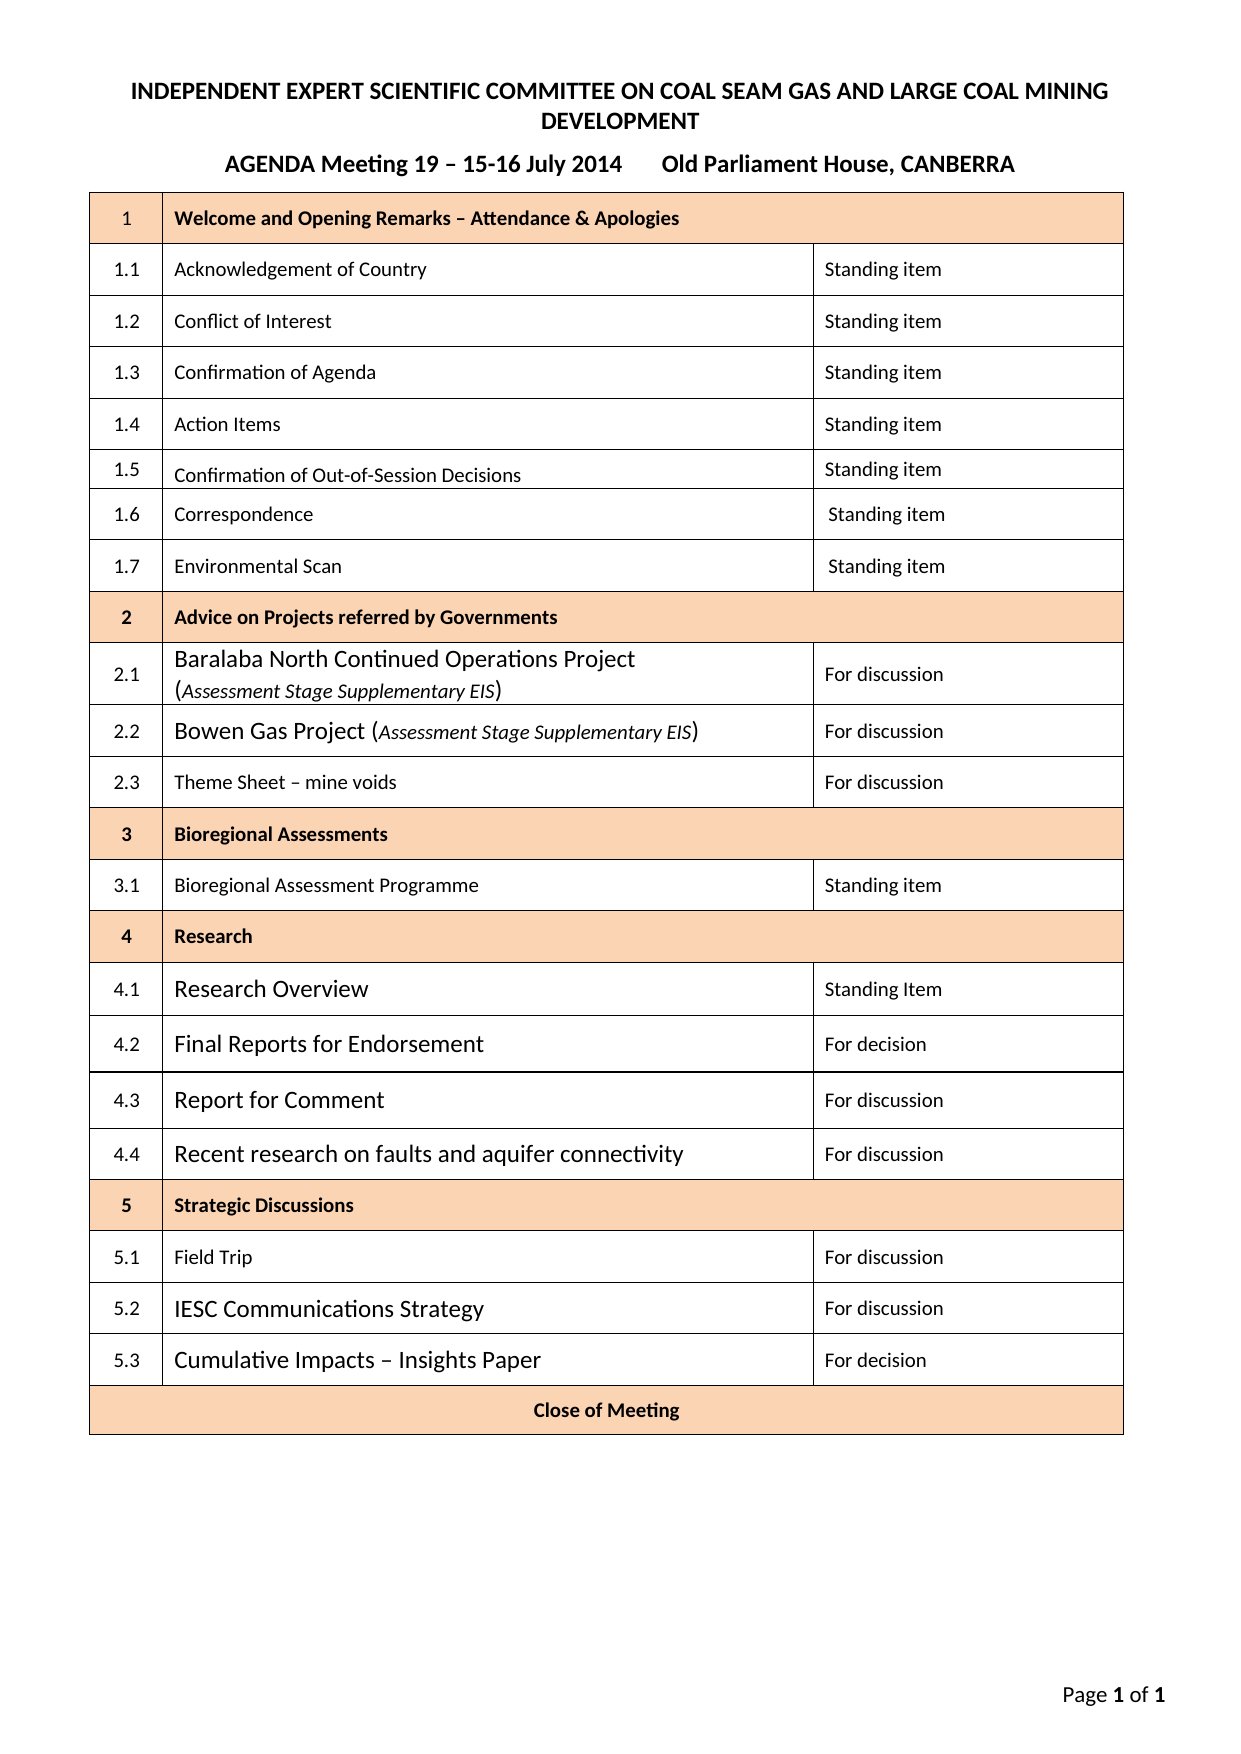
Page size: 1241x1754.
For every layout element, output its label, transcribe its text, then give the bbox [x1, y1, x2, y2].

table_cell 1.7 [90, 540, 162, 591]
table_cell Correspondence [163, 489, 813, 539]
table_header Welcome and Opening Remarks – Attendance & Apologies [163, 193, 1123, 243]
table_cell 1.2 [90, 296, 162, 346]
text AGENDA Meeting 19 – 15-16 July 2014 Old Parliament House, CANBERRA [75, 148, 1165, 179]
table_cell For discussion [814, 1283, 1123, 1333]
table_cell IESC Communications Strategy [163, 1283, 813, 1333]
table_cell Confirmation of Out-of-Session Decisions [163, 450, 813, 488]
table_cell 3 [90, 808, 162, 859]
table_cell Confirmation of Agenda [163, 347, 813, 397]
table_cell For discussion [814, 1231, 1123, 1282]
table_cell Bowen Gas Project (Assessment Stage Supplementary EIS) [163, 705, 813, 756]
table_cell For decision [814, 1016, 1123, 1071]
table_cell 1.1 [90, 244, 162, 294]
table_cell Advice on Projects referred by Governments [163, 592, 1123, 642]
table_cell Bioregional Assessment Programme [163, 860, 813, 910]
table_cell Strategic Discussions [163, 1180, 1123, 1230]
table_cell Standing item [814, 399, 1123, 449]
table_cell 3.1 [90, 860, 162, 910]
table_cell 2.1 [90, 643, 162, 704]
table_cell 1.3 [90, 347, 162, 397]
table_cell 5 [90, 1180, 162, 1230]
table_cell Bioregional Assessments [163, 808, 1123, 859]
table_cell Field Trip [163, 1231, 813, 1282]
table_cell 5.3 [90, 1334, 162, 1385]
table_cell Standing item [814, 489, 1123, 539]
table_cell 4.2 [90, 1016, 162, 1071]
table_cell Theme Sheet – mine voids [163, 757, 813, 807]
table_cell 1.6 [90, 489, 162, 539]
table_cell Close of Meeting [90, 1386, 1123, 1434]
table_cell 1.5 [90, 450, 162, 488]
table_cell 4.3 [90, 1073, 162, 1127]
table_header 1 [90, 193, 162, 243]
table_cell Action Items [163, 399, 813, 449]
table_cell Research Overview [163, 963, 813, 1015]
table_cell 4.4 [90, 1129, 162, 1179]
table_cell Standing item [814, 540, 1123, 591]
table_cell For discussion [814, 643, 1123, 704]
table_cell Final Reports for Endorsement [163, 1016, 813, 1071]
table_cell Conflict of Interest [163, 296, 813, 346]
table_cell For discussion [814, 1073, 1123, 1127]
table_cell Environmental Scan [163, 540, 813, 591]
table_cell 5.2 [90, 1283, 162, 1333]
table_cell For discussion [814, 757, 1123, 807]
table_cell Cumulative Impacts – Insights Paper [163, 1334, 813, 1385]
table_cell Acknowledgement of Country [163, 244, 813, 294]
table_cell 2.2 [90, 705, 162, 756]
table_cell 1.4 [90, 399, 162, 449]
table_cell Standing item [814, 450, 1123, 488]
table_cell 2 [90, 592, 162, 642]
table_cell Research [163, 911, 1123, 962]
table_cell For discussion [814, 705, 1123, 756]
table_cell 2.3 [90, 757, 162, 807]
table_cell Baralaba North Continued Operations Project (Assessment Stage Supplementary EIS) [163, 643, 813, 704]
table_cell For decision [814, 1334, 1123, 1385]
table_cell Standing item [814, 347, 1123, 397]
table_cell Standing item [814, 244, 1123, 294]
table_cell 4 [90, 911, 162, 962]
table_cell Recent research on faults and aquifer connectivity [163, 1129, 813, 1179]
table_cell 4.1 [90, 963, 162, 1015]
table_cell Report for Comment [163, 1073, 813, 1127]
table_cell Standing item [814, 296, 1123, 346]
table_cell Standing Item [814, 963, 1123, 1015]
table_cell 5.1 [90, 1231, 162, 1282]
table_cell For discussion [814, 1129, 1123, 1179]
subtitle Independent Expert Scientific Committee on Coal Seam Gas and LARGE Coal Mining DEVELOPMENT [75, 75, 1165, 136]
table_cell Standing item [814, 860, 1123, 910]
